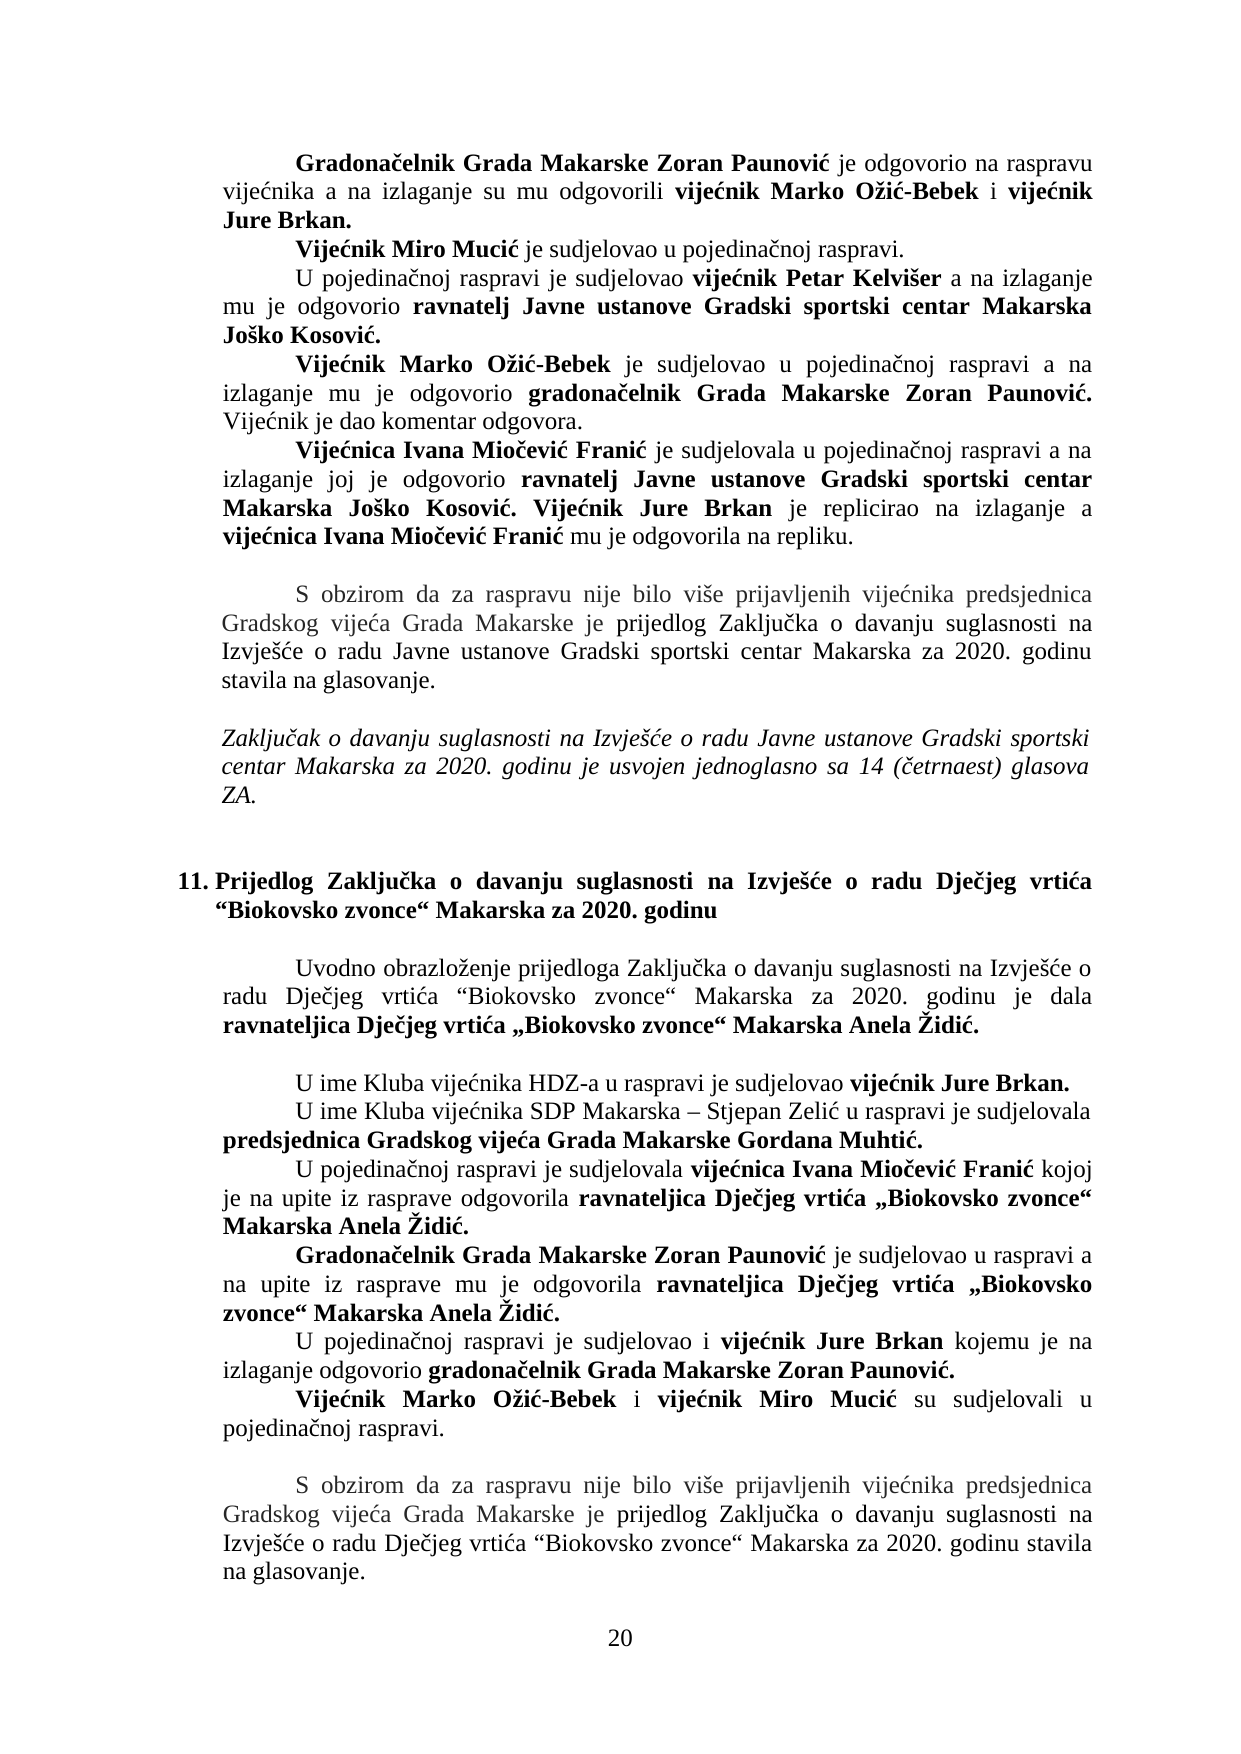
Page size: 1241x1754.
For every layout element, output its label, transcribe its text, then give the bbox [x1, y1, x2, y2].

text U ime Kluba vijećnika HDZ-a u raspravi je sudjelovao vijećnik Jure Brkan. [223, 1068, 1093, 1096]
text U pojedinačnoj raspravi je sudjelovao i vijećnik Jure Brkan kojemu je na izlaganje odgovorio gradonačelnik Grada Makarske Zoran Paunović. [223, 1326, 1093, 1384]
text S obzirom da za raspravu nije bilo više prijavljenih vijećnika predsjednica Gradskog vijeća Grada Makarske je prijedlog Zaključka o davanju suglasnosti na Izvješće o radu Javne ustanove Gradski sportski centar Makarska za 2020. godinu stavila na glasovanje. [221, 579, 1093, 694]
text Gradonačelnik Grada Makarske Zoran Paunović je odgovorio na raspravu vijećnika a na izlaganje su mu odgovorili vijećnik Marko Ožić-Bebek i vijećnik Jure Brkan. [223, 148, 1093, 234]
text Uvodno obrazloženje prijedloga Zaključka o davanju suglasnosti na Izvješće o radu Dječjeg vrtića “Biokovsko zvonce“ Makarska za 2020. godinu je dala ravnateljica Dječjeg vrtića „Biokovsko zvonce“ Makarska Anela Židić. [223, 953, 1093, 1039]
text U pojedinačnoj raspravi je sudjelovao vijećnik Petar Kelvišer a na izlaganje mu je odgovorio ravnatelj Javne ustanove Gradski sportski centar Makarska Joško Kosović. [223, 263, 1093, 349]
text Gradonačelnik Grada Makarske Zoran Paunović je sudjelovao u raspravi a na upite iz rasprave mu je odgovorila ravnateljica Dječjeg vrtića „Biokovsko zvonce“ Makarska Anela Židić. [223, 1240, 1093, 1326]
text U ime Kluba vijećnika SDP Makarska – Stjepan Zelić u raspravi je sudjelovala predsjednica Gradskog vijeća Grada Makarske Gordana Muhtić. [223, 1096, 1093, 1154]
text U pojedinačnoj raspravi je sudjelovala vijećnica Ivana Miočević Franić kojoj je na upite iz rasprave odgovorila ravnateljica Dječjeg vrtića „Biokovsko zvonce“ Makarska Anela Židić. [223, 1154, 1093, 1240]
text Vijećnik Marko Ožić-Bebek je sudjelovao u pojedinačnoj raspravi a na izlaganje mu je odgovorio gradonačelnik Grada Makarske Zoran Paunović. Vijećnik je dao komentar odgovora. [223, 349, 1093, 435]
text Vijećnik Marko Ožić-Bebek i vijećnik Miro Mucić su sudjelovali u pojedinačnoj raspravi. [223, 1384, 1093, 1441]
text Zaključak o davanju suglasnosti na Izvješće o radu Javne ustanove Gradski sportski centar Makarska za 2020. godinu je usvojen jednoglasno sa 14 (četrnaest) glasova ZA. [221, 723, 1093, 809]
text Vijećnik Miro Mucić je sudjelovao u pojedinačnoj raspravi. [223, 234, 1093, 263]
text Vijećnica Ivana Miočević Franić je sudjelovala u pojedinačnoj raspravi a na izlaganje joj je odgovorio ravnatelj Javne ustanove Gradski sportski centar Makarska Joško Kosović. Vijećnik Jure Brkan je replicirao na izlaganje a vijećnica Ivana Miočević Franić mu je odgovorila na repliku. [223, 435, 1093, 550]
text S obzirom da za raspravu nije bilo više prijavljenih vijećnika predsjednica Gradskog vijeća Grada Makarske je prijedlog Zaključka o davanju suglasnosti na Izvješće o radu Dječjeg vrtića “Biokovsko zvonce“ Makarska za 2020. godinu stavila na glasovanje. [223, 1470, 1093, 1585]
list Prijedlog Zaključka o davanju suglasnosti na Izvješće o radu Dječjeg vrtića “Biokovsko zvonce“ Makarska za 2020. godinu [177, 866, 1093, 924]
